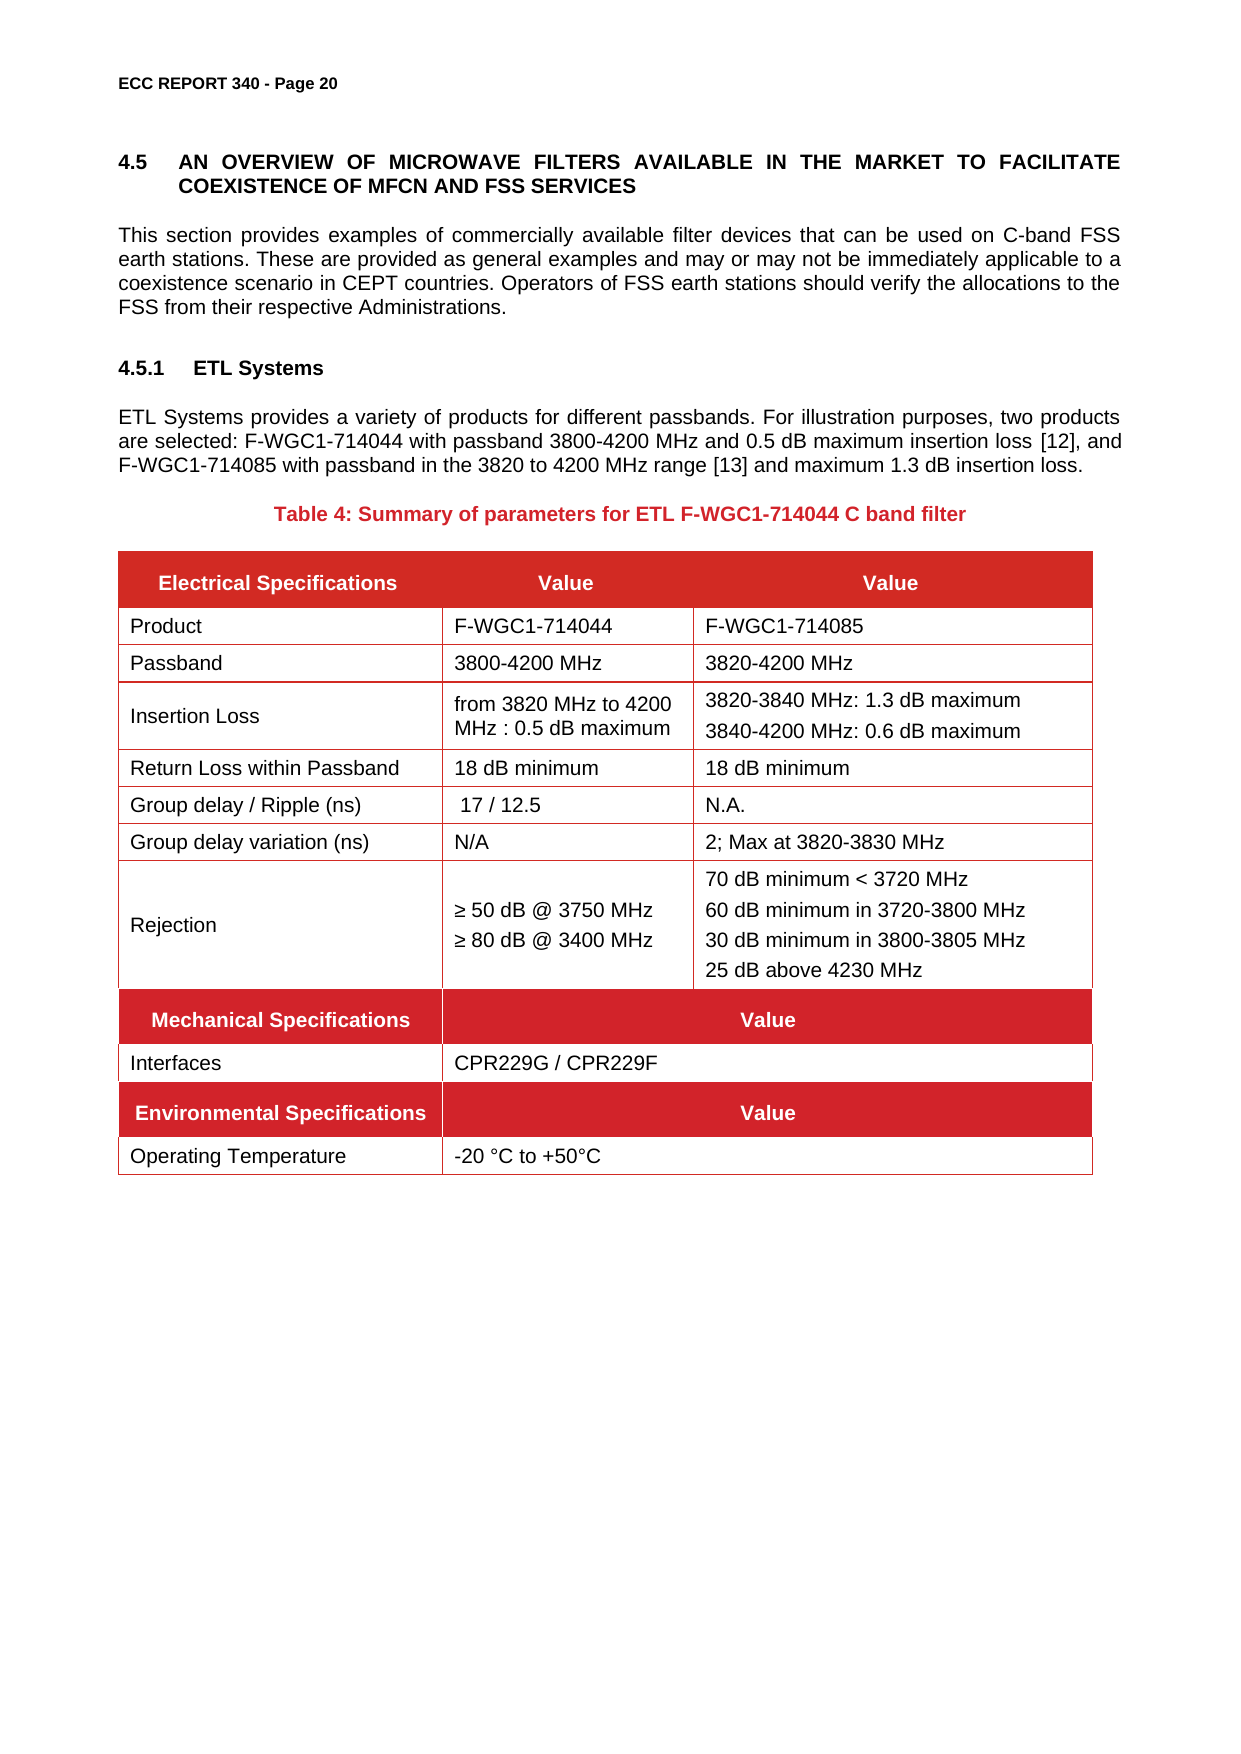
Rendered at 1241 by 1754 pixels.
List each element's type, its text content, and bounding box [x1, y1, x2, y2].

table_cell 3800-4200 MHz [443, 645, 693, 681]
table_cell F-WGC1-714085 [694, 608, 1092, 644]
table_cell Return Loss within Passband [119, 750, 442, 786]
table_cell N.A. [694, 787, 1092, 823]
table_cell Value [443, 1082, 1092, 1137]
table_cell 18 dB minimum [443, 750, 693, 786]
table_cell Insertion Loss [119, 683, 442, 749]
table_cell Value [443, 989, 1092, 1044]
table_cell Rejection [119, 861, 442, 988]
text ETL Systems provides a variety of products for different passbands. For illustration purposes, two products are selected: F-WGC1-714044 with passband 3800-4200 MHz and 0.5 dB maximum insertion loss [12], and F-WGC1-714085 with passband in the 3820 to 4200 MHz range [13] and maximum 1.3 dB insertion loss. [118, 405, 1122, 477]
text This section provides examples of commercially available filter devices that can be used on C-band FSS earth stations. These are provided as general examples and may or may not be immediately applicable to a coexistence scenario in CEPT countries. Operators of FSS earth stations should verify the allocations to the FSS from their respective Administrations. [118, 223, 1122, 319]
table_cell Passband [119, 645, 442, 681]
table_cell 17 / 12.5 [443, 787, 693, 823]
table_cell 70 dB minimum < 3720 MHz 60 dB minimum in 3720-3800 MHz 30 dB minimum in 3800-3805 MHz 25 dB above 4230 MHz [694, 861, 1092, 988]
table_cell Group delay variation (ns) [119, 824, 442, 860]
subtitle An Overview of microwave filters available in the market to facilitate coexistence of MFCN and FSS services [118, 150, 1122, 198]
table_header Electrical Specifications [119, 552, 442, 607]
table_cell 18 dB minimum [694, 750, 1092, 786]
text Table 4: Summary of parameters for ETL F-WGC1-714044 C band filter [118, 502, 1122, 526]
table_cell Operating Temperature [119, 1138, 442, 1174]
table_cell 2; Max at 3820-3830 MHz [694, 824, 1092, 860]
table_header Value [694, 552, 1092, 607]
table_cell Mechanical Specifications [119, 989, 442, 1044]
table_cell ≥ 50 dB @ 3750 MHz ≥ 80 dB @ 3400 MHz [443, 861, 693, 988]
table_cell N/A [443, 824, 693, 860]
table_cell 3820-3840 MHz: 1.3 dB maximum 3840-4200 MHz: 0.6 dB maximum [694, 683, 1092, 749]
table_header Value [443, 552, 693, 607]
table_cell Product [119, 608, 442, 644]
table_cell Interfaces [119, 1045, 442, 1081]
subtitle ETL Systems [118, 356, 1122, 380]
table_cell Environmental Specifications [119, 1082, 442, 1137]
table_cell 3820-4200 MHz [694, 645, 1092, 681]
table_cell -20 °C to +50°C [443, 1138, 1092, 1174]
table_cell from 3820 MHz to 4200 MHz : 0.5 dB maximum [443, 683, 693, 749]
table_cell CPR229G / CPR229F [443, 1045, 1092, 1081]
table_cell F-WGC1-714044 [443, 608, 693, 644]
table_cell Group delay / Ripple (ns) [119, 787, 442, 823]
